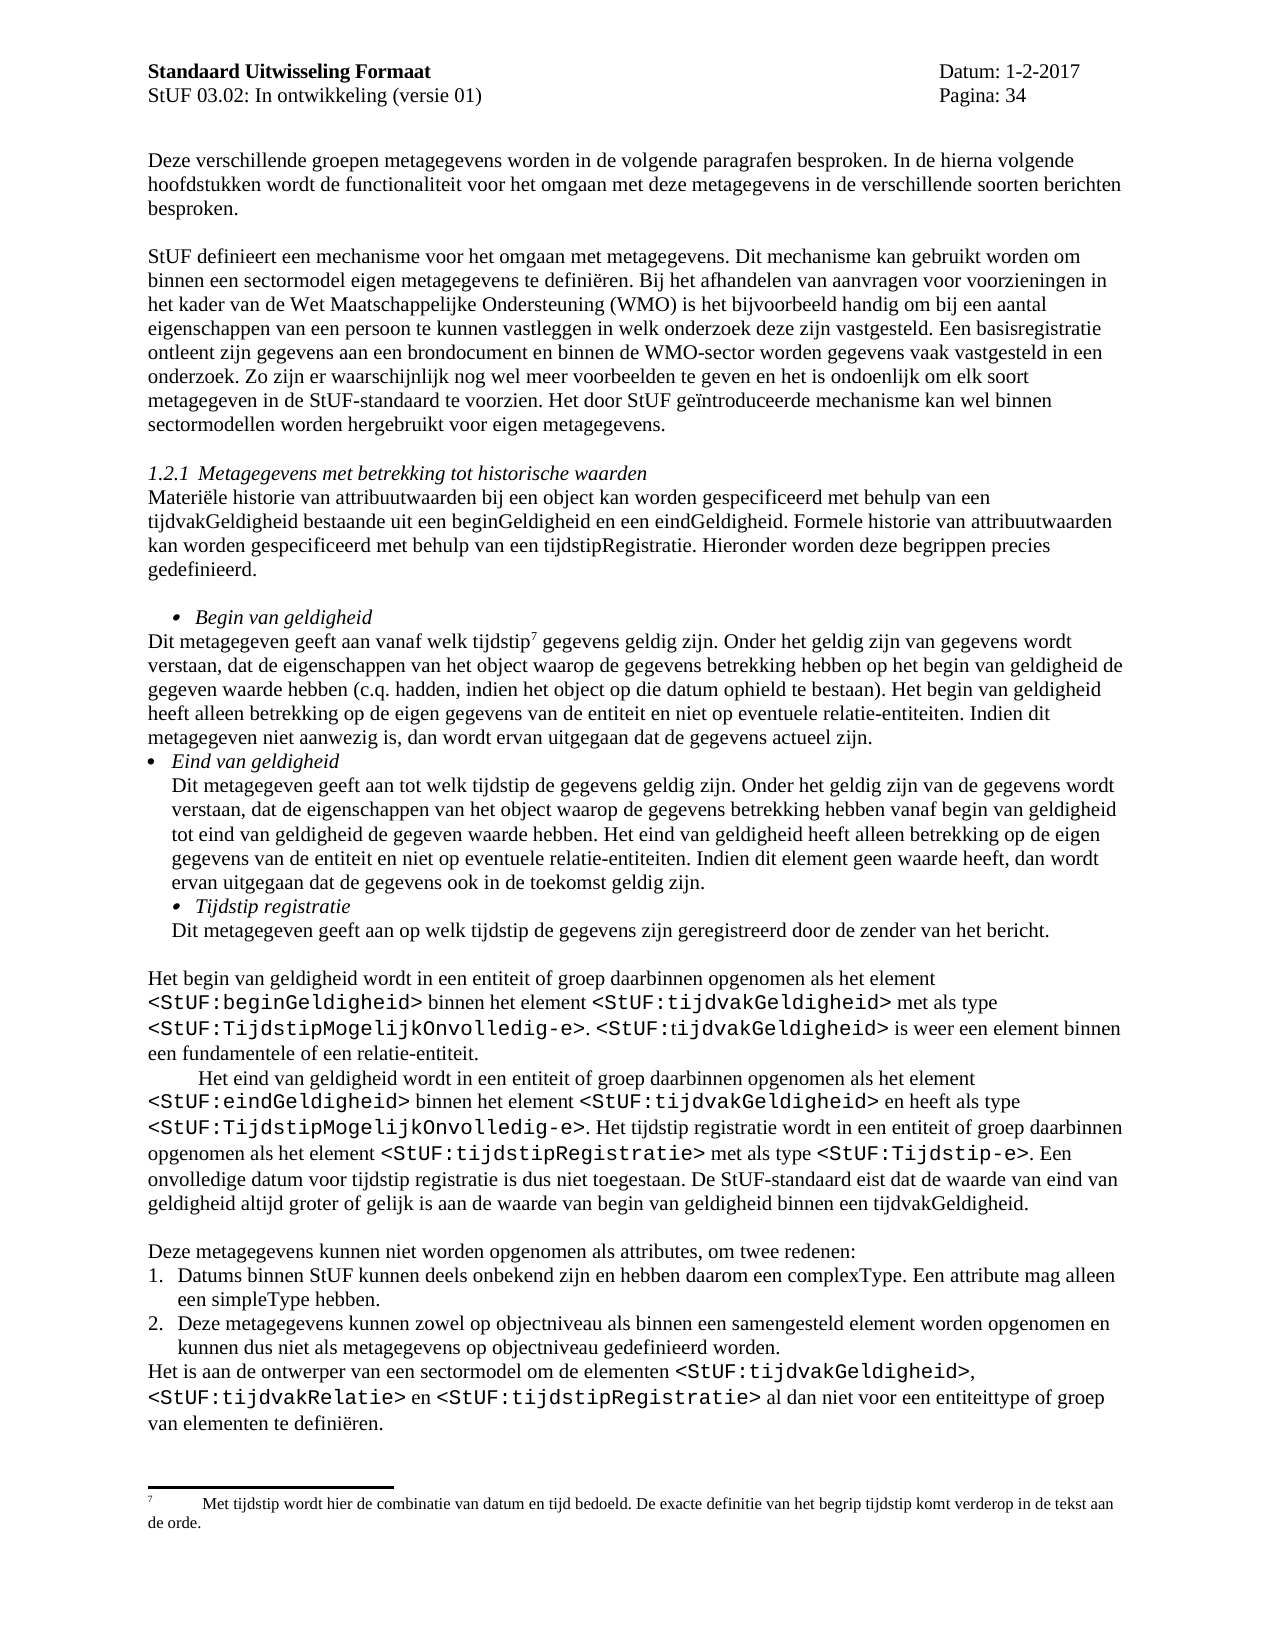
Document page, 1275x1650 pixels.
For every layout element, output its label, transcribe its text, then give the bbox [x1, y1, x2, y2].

text Materiële historie van attribuutwaarden bij een object kan worden gespecificeerd met behulp van een tijdvakGeldigheid bestaande uit een beginGeldigheid en een eindGeldigheid. Formele historie van attribuutwaarden kan worden gespecificeerd met behulp van een tijdstipRegistratie. Hieronder worden deze begrippen precies gedefinieerd. [148, 484, 1127, 581]
list Begin van geldigheid [171, 605, 1127, 629]
text Het is aan de ontwerper van een sectormodel om de elementen <StUF:tijdvakGeldigheid>, <StUF:tijdvakRelatie> en <StUF:tijdstipRegistratie> al dan niet voor een entiteittype of groep van elementen te definiëren. [148, 1359, 1127, 1435]
list Dit metagegeven geeft aan vanaf welk tijdstip gegevens geldig zijn. Onder het geldig zijn van gegevens wordt verstaan, dat de eigenschappen van het object waarop de gegevens betrekking hebben op het begin van geldigheid de gegeven waarde hebben (c.q. hadden, indien het object op die datum ophield te bestaan). Het begin van geldigheid heeft alleen betrekking op de eigen gegevens van de entiteit en niet op eventuele relatie-entiteiten. Indien dit metagegeven niet aanwezig is, dan wordt ervan uitgegaan dat de gegevens actueel zijn. [148, 629, 1127, 749]
text StUF definieert een mechanisme voor het omgaan met metagegevens. Dit mechanisme kan gebruikt worden om binnen een sectormodel eigen metagegevens te definiëren. Bij het afhandelen van aanvragen voor voorzieningen in het kader van de Wet Maatschappelijke Ondersteuning (WMO) is het bijvoorbeeld handig om bij een aantal eigenschappen van een persoon te kunnen vastleggen in welk onderzoek deze zijn vastgesteld. Een basisregistratie ontleent zijn gegevens aan een brondocument en binnen de WMO-sector worden gegevens vaak vastgesteld in een onderzoek. Zo zijn er waarschijnlijk nog wel meer voorbeelden te geven en het is ondoenlijk om elk soort metagegeven in de StUF-standaard te voorzien. Het door StUF geïntroduceerde mechanisme kan wel binnen sectormodellen worden hergebruikt voor eigen metagegevens. [148, 244, 1127, 436]
subtitle Metagegevens met betrekking tot historische waarden [148, 461, 1127, 484]
list Eind van geldigheid Dit metagegeven geeft aan tot welk tijdstip de gegevens geldig zijn. Onder het geldig zijn van de gegevens wordt verstaan, dat de eigenschappen van het object waarop de gegevens betrekking hebben vanaf begin van geldigheid tot eind van geldigheid de gegeven waarde hebben. Het eind van geldigheid heeft alleen betrekking op de eigen gegevens van de entiteit en niet op eventuele relatie-entiteiten. Indien dit element geen waarde heeft, dan wordt ervan uitgegaan dat de gegevens ook in de toekomst geldig zijn. [148, 749, 1127, 894]
text Het begin van geldigheid wordt in een entiteit of groep daarbinnen opgenomen als het element <StUF:beginGeldigheid> binnen het element <StUF:tijdvakGeldigheid> met als type <StUF:TijdstipMogelijkOnvolledig-e>. <StUF:tijdvakGeldigheid> is weer een element binnen een fundamentele of een relatie-entiteit. [148, 966, 1127, 1065]
text Deze verschillende groepen metagegevens worden in de volgende paragrafen besproken. In de hierna volgende hoofdstukken wordt de functionaliteit voor het omgaan met deze metagegevens in de verschillende soorten berichten besproken. [148, 148, 1127, 220]
list Deze metagegevens kunnen zowel op objectniveau als binnen een samengesteld element worden opgenomen en kunnen dus niet als metagegevens op objectniveau gedefinieerd worden. [148, 1311, 1127, 1359]
list Dit metagegeven geeft aan op welk tijdstip de gegevens zijn geregistreerd door de zender van het bericht. [171, 918, 1127, 942]
text Het eind van geldigheid wordt in een entiteit of groep daarbinnen opgenomen als het element <StUF:eindGeldigheid> binnen het element <StUF:tijdvakGeldigheid> en heeft als type <StUF:TijdstipMogelijkOnvolledig-e>. Het tijdstip registratie wordt in een entiteit of groep daarbinnen opgenomen als het element <StUF:tijdstipRegistratie> met als type <StUF:Tijdstip-e>. Een onvolledige datum voor tijdstip registratie is dus niet toegestaan. De StUF-standaard eist dat de waarde van eind van geldigheid altijd groter of gelijk is aan de waarde van begin van geldigheid binnen een tijdvakGeldigheid. [148, 1065, 1127, 1215]
text Deze metagegevens kunnen niet worden opgenomen als attributes, om twee redenen: [148, 1239, 1127, 1263]
list Datums binnen StUF kunnen deels onbekend zijn en hebben daarom een complexType. Een attribute mag alleen een simpleType hebben. [148, 1263, 1127, 1311]
list Tijdstip registratie [171, 894, 1127, 918]
